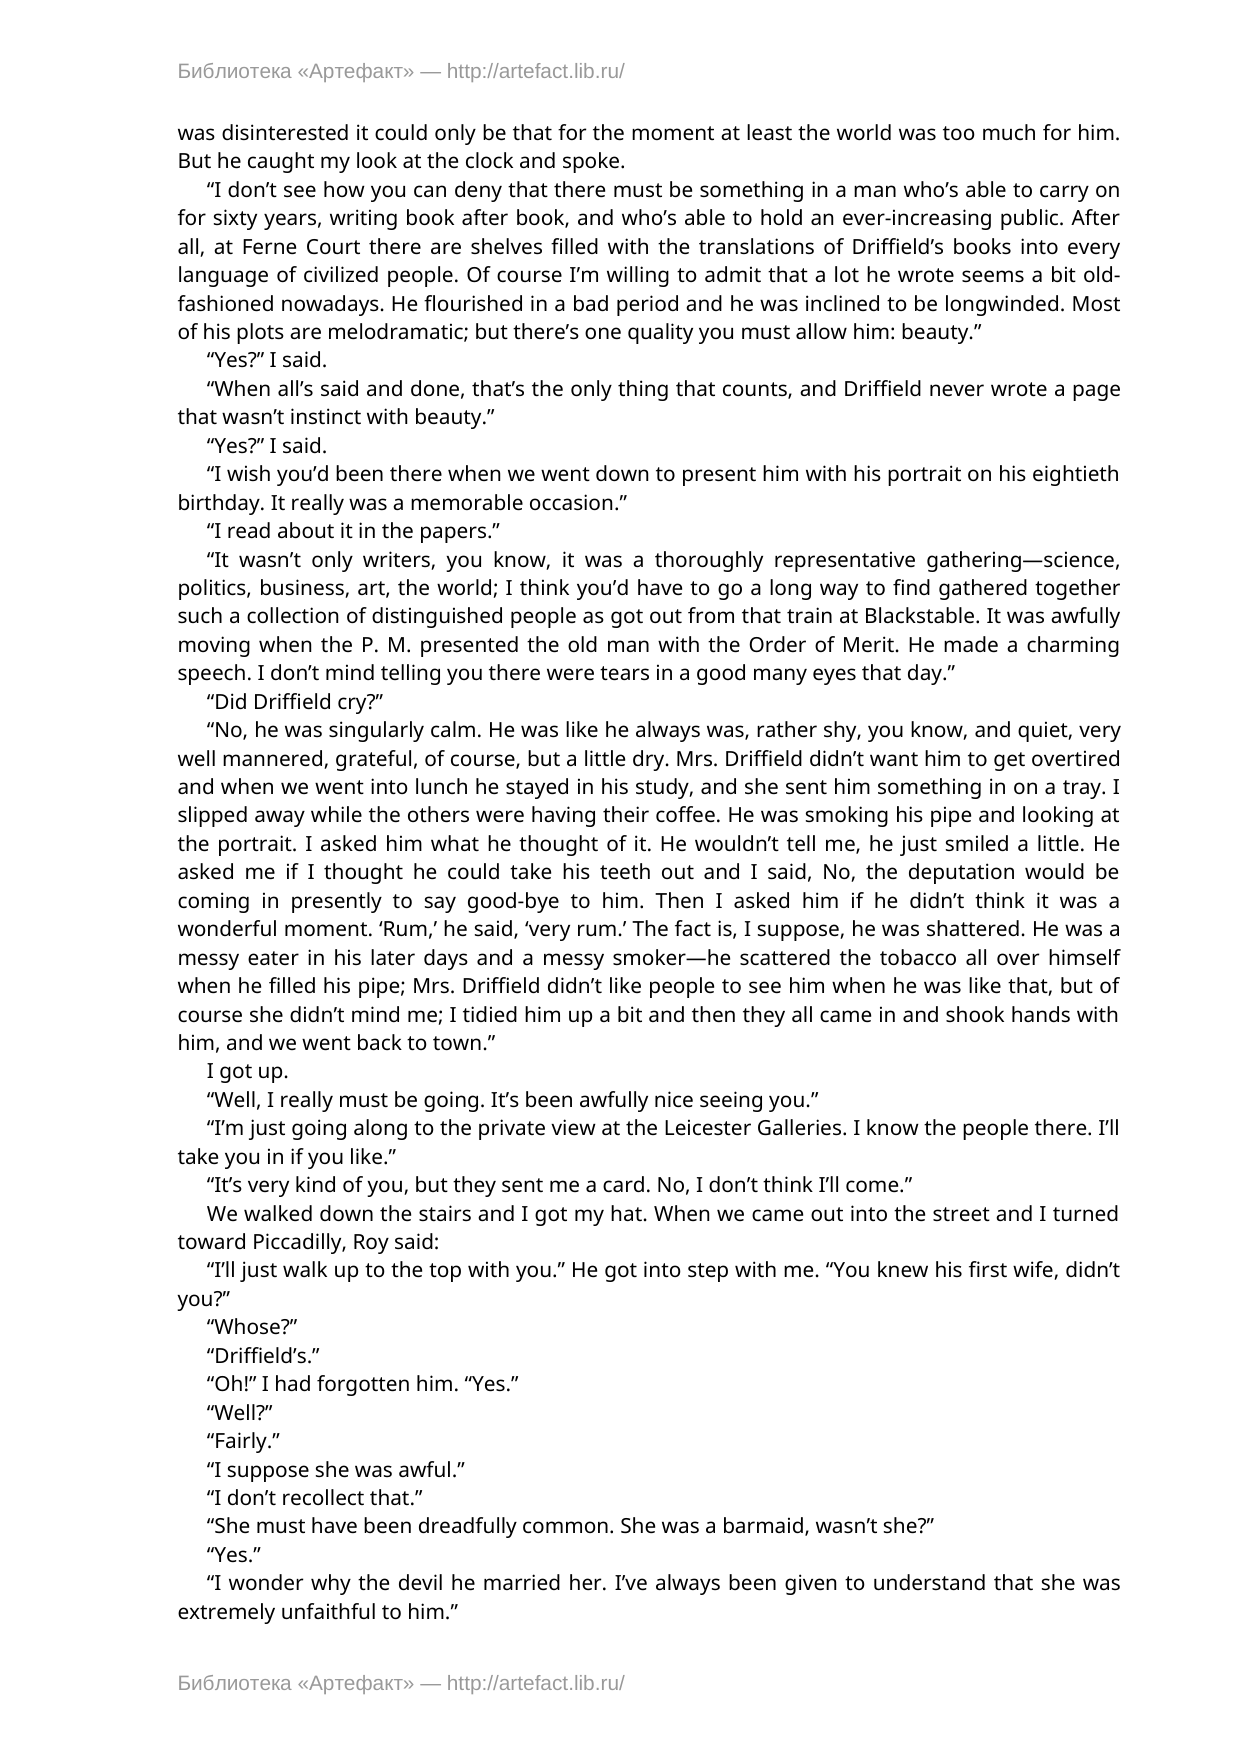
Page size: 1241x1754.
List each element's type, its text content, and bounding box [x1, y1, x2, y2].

text “I’ll just walk up to the top with you.” He got into step with me. “You knew his first wife, didn’t you?” [177, 1256, 1122, 1312]
text “Oh!” I had forgotten him. “Yes.” [177, 1369, 1122, 1398]
text “Yes?” I said. [177, 346, 1122, 374]
text “Fairly.” [177, 1426, 1122, 1455]
text “Well, I really must be going. It’s been awfully nice seeing you.” [177, 1085, 1122, 1113]
text “Well?” [177, 1398, 1122, 1426]
text “Whose?” [177, 1312, 1122, 1341]
text “I don’t see how you can deny that there must be something in a man who’s able to carry on for sixty years, writing book after book, and who’s able to hold an ever-increasing public. After all, at Ferne Court there are shelves filled with the translations of Driffield’s books into every language of civilized people. Of course I’m willing to admit that a lot he wrote seems a bit old-fashioned nowadays. He flourished in a bad period and he was inclined to be longwinded. Most of his plots are melodramatic; but there’s one quality you must allow him: beauty.” [177, 175, 1122, 346]
text I got up. [177, 1057, 1122, 1085]
text We walked down the stairs and I got my hat. When we came out into the street and I turned toward Piccadilly, Roy said: [177, 1199, 1122, 1256]
text “Did Driffield cry?” [177, 687, 1122, 715]
text “It’s very kind of you, but they sent me a card. No, I don’t think I’ll come.” [177, 1170, 1122, 1199]
text “Driffield’s.” [177, 1341, 1122, 1369]
text “I don’t recollect that.” [177, 1483, 1122, 1512]
text “I’m just going along to the private view at the Leicester Galleries. I know the people there. I’ll take you in if you like.” [177, 1113, 1122, 1170]
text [177, 118, 1122, 175]
text “I wonder why the devil he married her. I’ve always been given to understand that she was extremely unfaithful to him.” [177, 1568, 1122, 1625]
text “I read about it in the papers.” [177, 516, 1122, 545]
text “It wasn’t only writers, you know, it was a thoroughly representative gathering—science, politics, business, art, the world; I think you’d have to go a long way to find gathered together such a collection of distinguished people as got out from that train at Blackstable. It was awfully moving when the P. M. presented the old man with the Order of Merit. He made a charming speech. I don’t mind telling you there were tears in a good many eyes that day.” [177, 545, 1122, 687]
text “Yes?” I said. [177, 431, 1122, 459]
text “No, he was singularly calm. He was like he always was, rather shy, you know, and quiet, very well mannered, grateful, of course, but a little dry. Mrs. Driffield didn’t want him to get overtired and when we went into lunch he stayed in his study, and she sent him something in on a tray. I slipped away while the others were having their coffee. He was smoking his pipe and looking at the portrait. I asked him what he thought of it. He wouldn’t tell me, he just smiled a little. He asked me if I thought he could take his teeth out and I said, No, the deputation would be coming in presently to say good-bye to him. Then I asked him if he didn’t think it was a wonderful moment. ‘Rum,’ he said, ‘very rum.’ The fact is, I suppose, he was shattered. He was a messy eater in his later days and a messy smoker—he scattered the tobacco all over himself when he filled his pipe; Mrs. Driffield didn’t like people to see him when he was like that, but of course she didn’t mind me; I tidied him up a bit and then they all came in and shook hands with him, and we went back to town.” [177, 715, 1122, 1057]
text “I suppose she was awful.” [177, 1455, 1122, 1483]
text “She must have been dreadfully common. She was a barmaid, wasn’t she?” [177, 1512, 1122, 1540]
text “I wish you’d been there when we went down to present him with his portrait on his eightieth birthday. It really was a memorable occasion.” [177, 459, 1122, 516]
text “Yes.” [177, 1540, 1122, 1568]
text “When all’s said and done, that’s the only thing that counts, and Driffield never wrote a page that wasn’t instinct with beauty.” [177, 374, 1122, 431]
